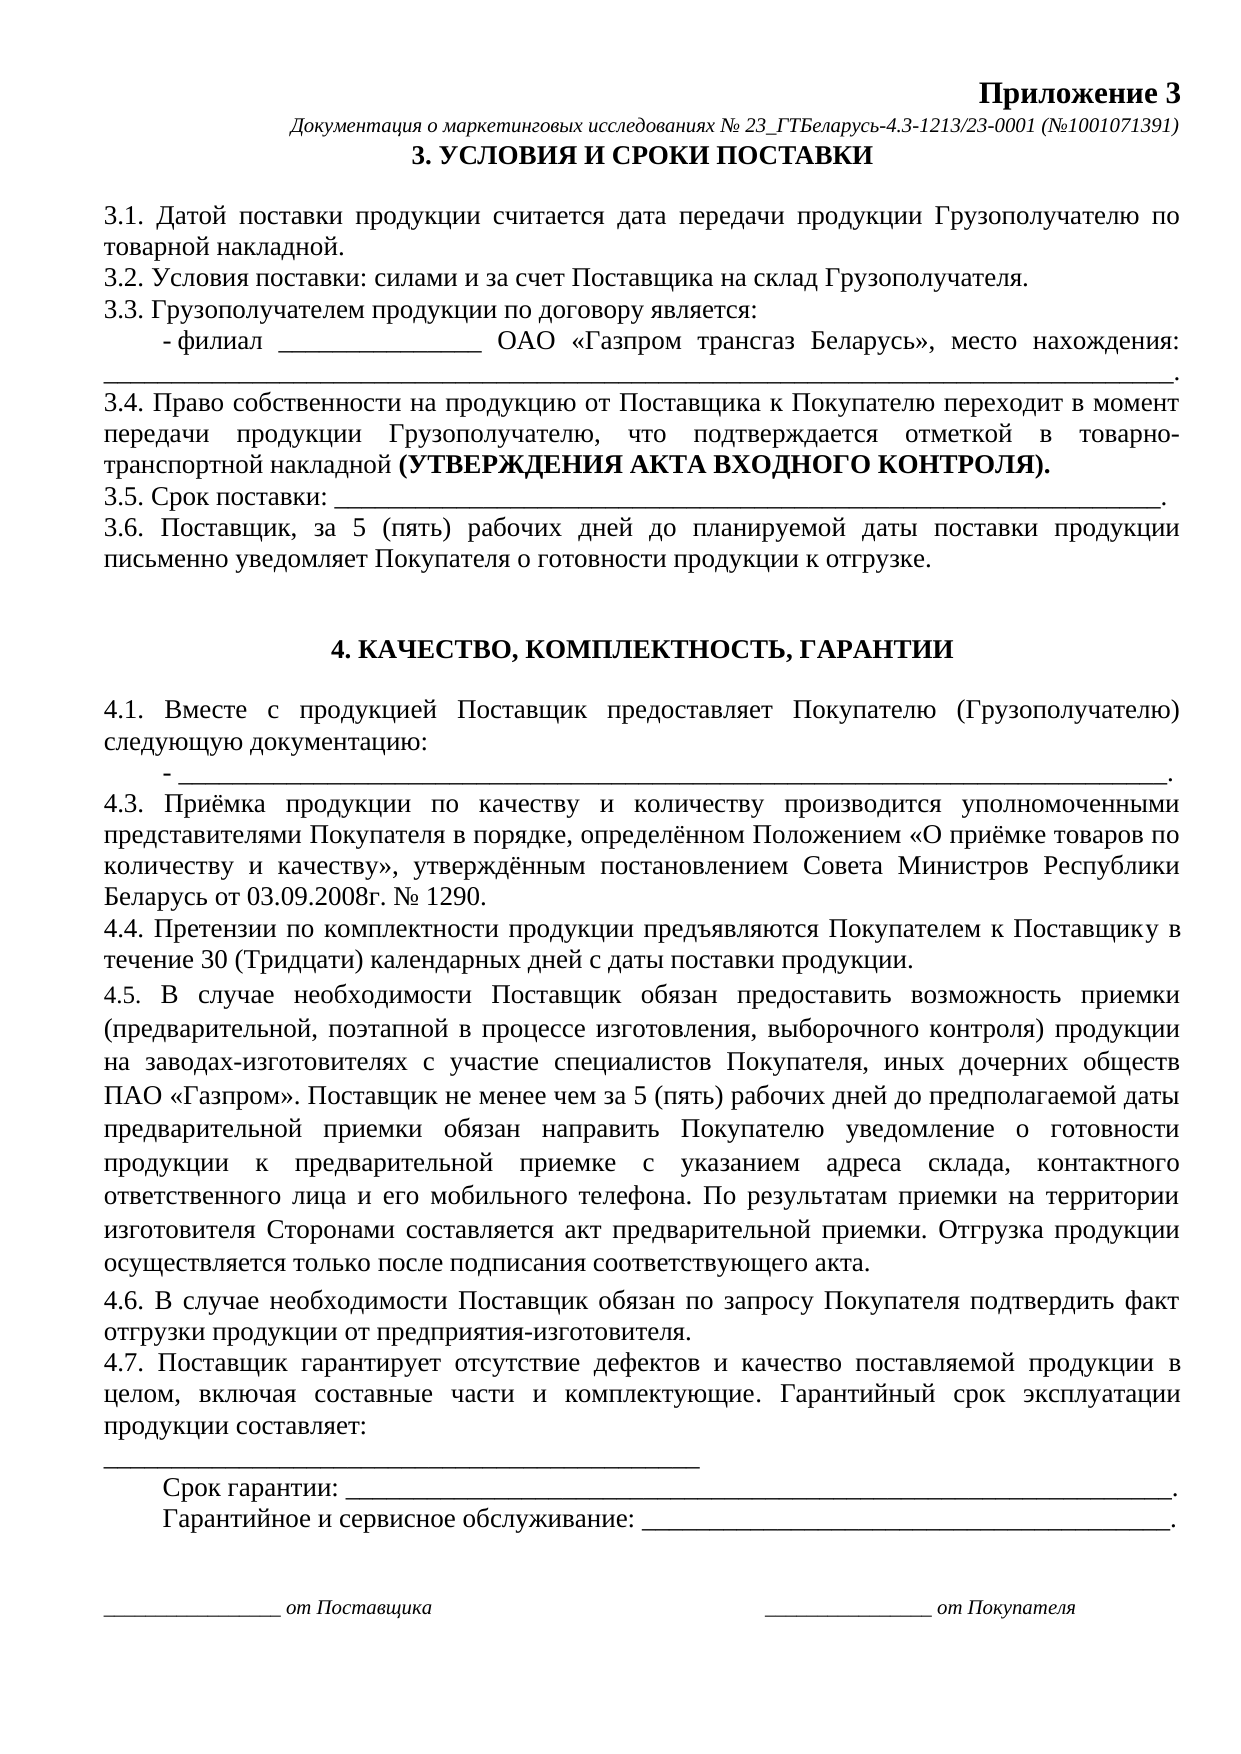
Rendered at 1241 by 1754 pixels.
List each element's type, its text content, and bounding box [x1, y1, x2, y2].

text Гарантийное и сервисное обслуживание: _______________________________________. [103, 1502, 1181, 1533]
text 4.1. Вместе с продукцией Поставщик предоставляет Покупателю (Грузополучателю) следующую документацию: [103, 694, 1181, 756]
text 4.3. Приёмка продукции по качеству и количеству производится уполномоченными представителями Покупателя в порядке, определённом Положением «О приёмке товаров по количеству и качеству», утверждённым постановлением Совета Министров Республики Беларусь от 03.09.2008г. № 1290. [103, 787, 1181, 912]
text 3.2. Условия поставки: силами и за счет Поставщика на склад Грузополучателя. [103, 262, 1181, 293]
text 4. КАЧЕСТВО, КОМПЛЕКТНОСТЬ, ГАРАНТИИ [103, 633, 1181, 664]
text ____________________________________________ [103, 1440, 1181, 1471]
text 4.5. В случае необходимости Поставщик обязан предоставить возможность приемки (предварительной, поэтапной в процессе изготовления, выборочного контроля) продукции на заводах-изготовителях с участие специалистов Покупателя, иных дочерних обществ ПАО «Газпром». Поставщик не менее чем за 5 (пять) рабочих дней до предполагаемой даты предварительной приемки обязан направить Покупателю уведомление о готовности продукции к предварительной приемке с указанием адреса склада, контактного ответственного лица и его мобильного телефона. По результатам приемки на территории изготовителя Сторонами составляется акт предварительной приемки. Отгрузка продукции осуществляется только после подписания соответствующего акта. [103, 978, 1181, 1278]
list - _________________________________________________________________________. [103, 756, 1181, 787]
text 3.4. Право собственности на продукцию от Поставщика к Покупателю переходит в момент передачи продукции Грузополучателю, что подтверждается отметкой в товарно-транспортной накладной (УТВЕРЖДЕНИЯ АКТА ВХОДНОГО КОНТРОЛЯ). [103, 386, 1181, 479]
text 4.4. Претензии по комплектности продукции предъявляются Покупателем к Поставщику в течение 30 (Тридцати) календарных дней с даты поставки продукции. [103, 912, 1181, 974]
text 4.7. Поставщик гарантирует отсутствие дефектов и качество поставляемой продукции в целом, включая составные части и комплектующие. Гарантийный срок эксплуатации продукции составляет: [103, 1346, 1181, 1440]
text 4.6. В случае необходимости Поставщик обязан по запросу Покупателя подтвердить факт отгрузки продукции от предприятия-изготовителя. [103, 1284, 1181, 1346]
text Срок гарантии: _____________________________________________________________. [103, 1471, 1181, 1502]
text 3.3. Грузополучателем продукции по договору является: [103, 293, 1181, 324]
subtitle 3. УСЛОВИЯ И СРОКИ ПОСТАВКИ [103, 139, 1181, 170]
text 3.1. Датой поставки продукции считается дата передачи продукции Грузополучателю по товарной накладной. [103, 199, 1181, 262]
text 3.6. Поставщик, за 5 (пять) рабочих дней до планируемой даты поставки продукции письменно уведомляет Покупателя о готовности продукции к отгрузке. [103, 511, 1181, 573]
text 3.5. Срок поставки: _____________________________________________________________. [103, 479, 1181, 511]
